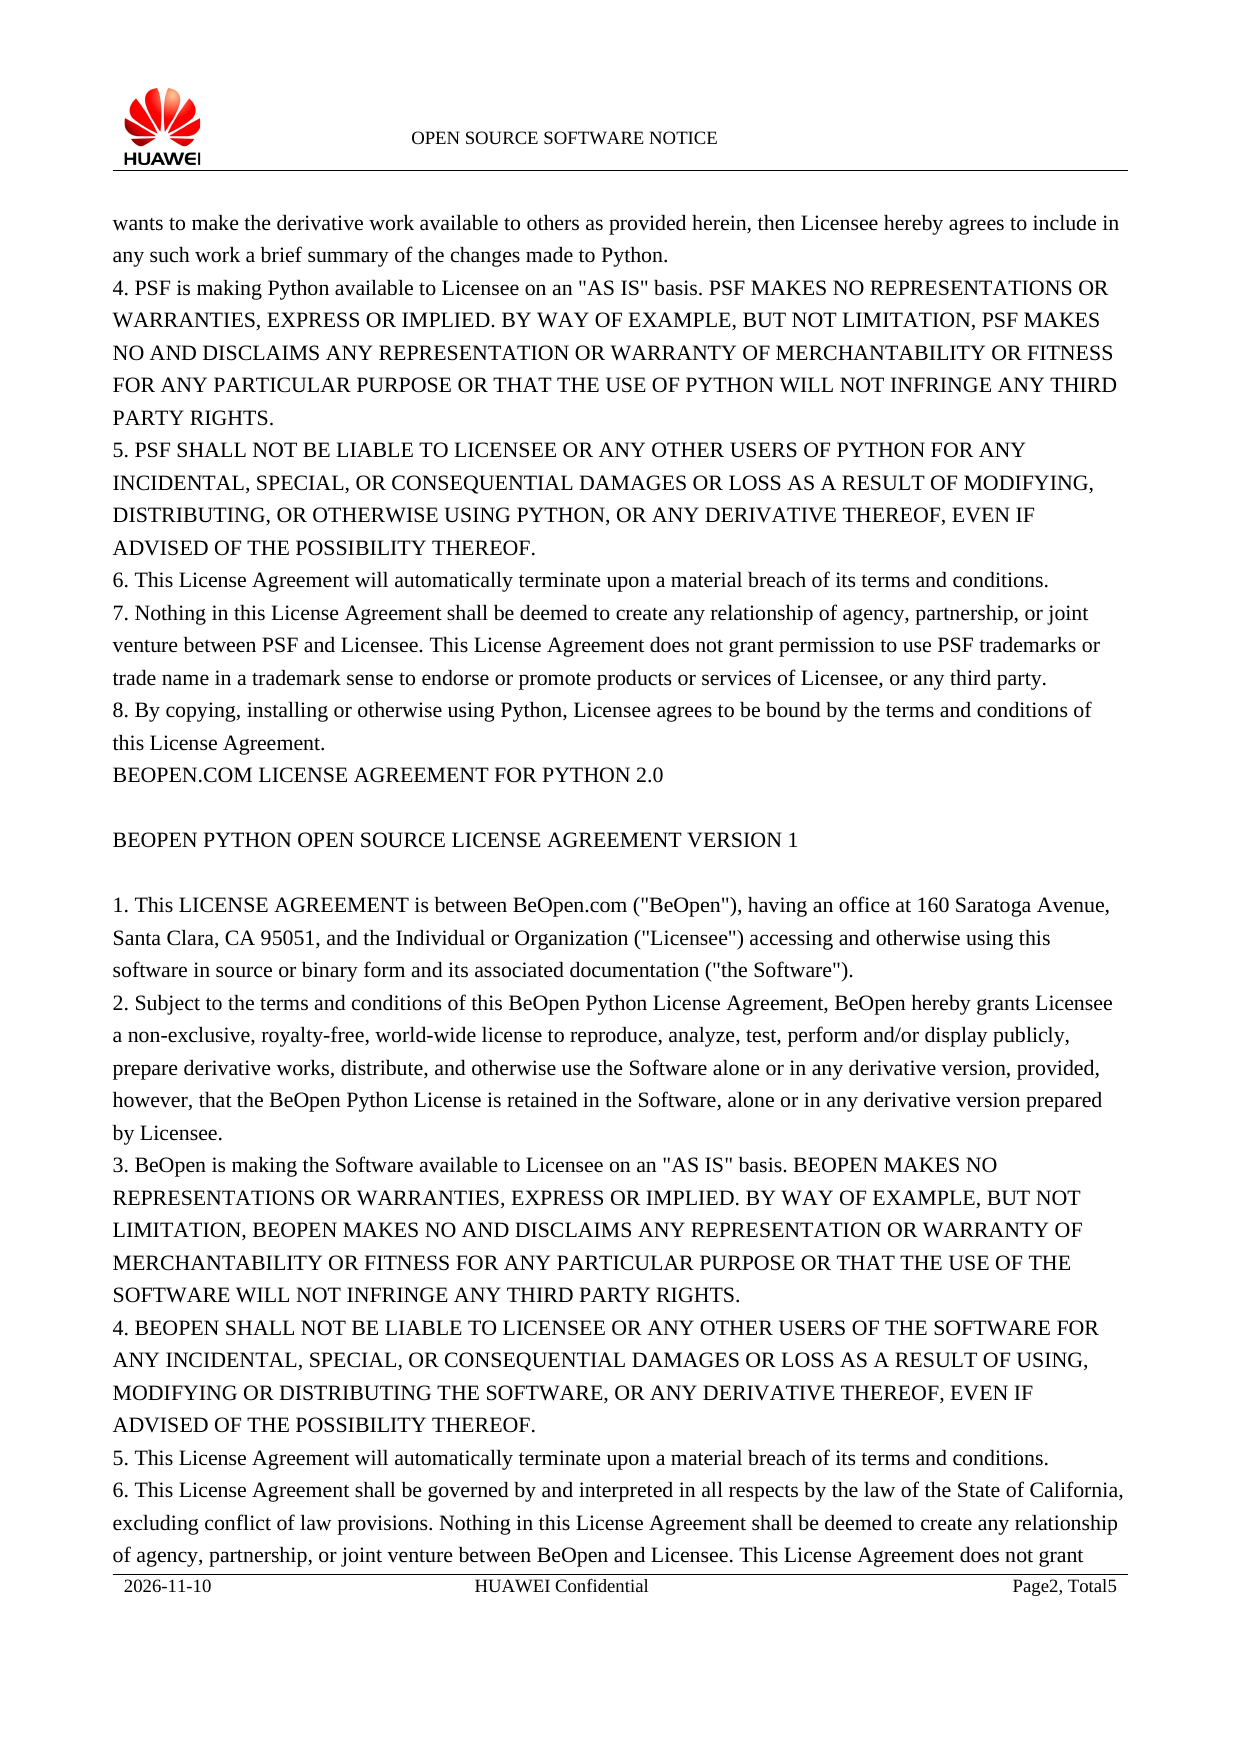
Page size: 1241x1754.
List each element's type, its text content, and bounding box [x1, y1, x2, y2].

picture [124, 88, 201, 165]
